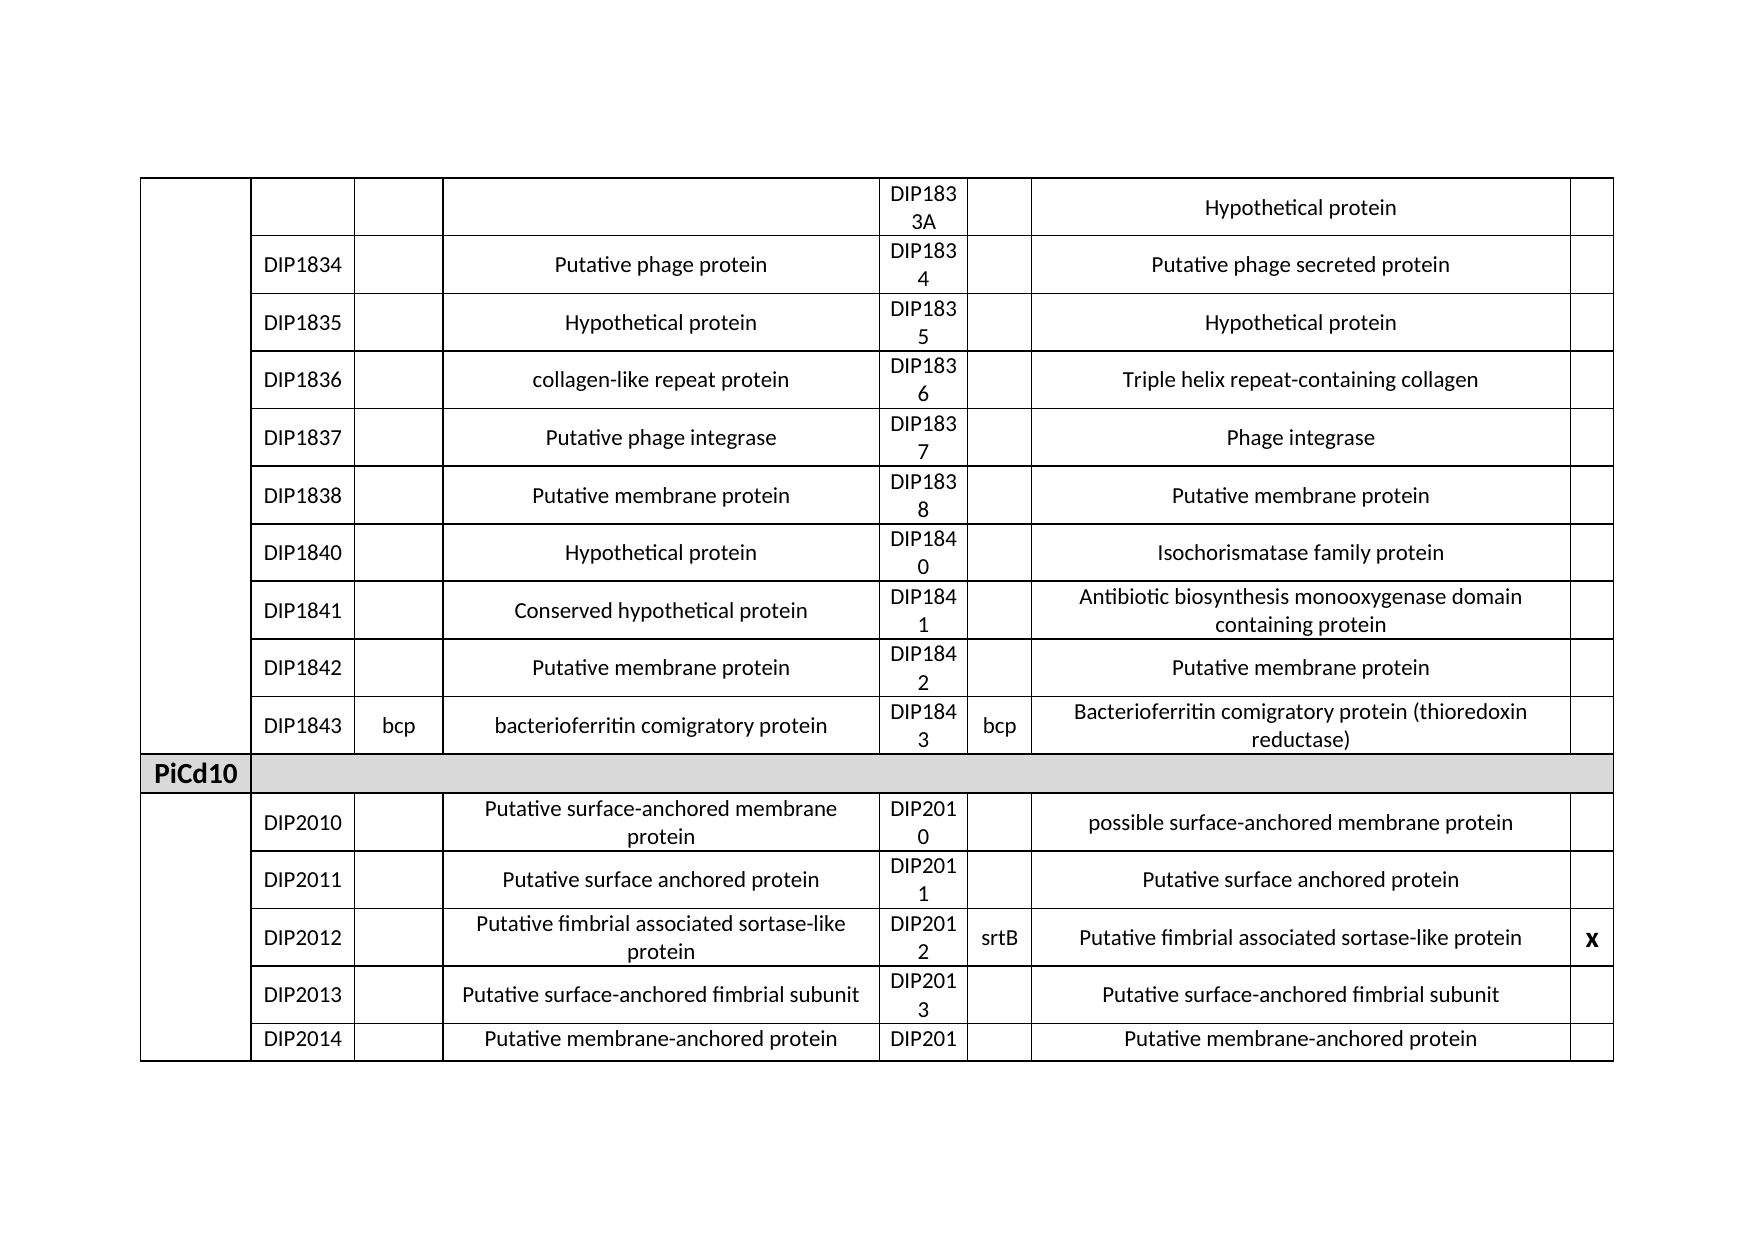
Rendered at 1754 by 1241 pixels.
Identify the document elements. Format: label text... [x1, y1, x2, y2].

table_cell [1571, 1024, 1613, 1060]
table_cell [252, 755, 1613, 792]
table_cell DIP2010 [880, 794, 967, 850]
table_cell PiCd10 [141, 755, 250, 792]
table_cell DIP1843 [252, 697, 354, 753]
table_cell DIP2010 [252, 794, 354, 850]
table_cell DIP2012 [252, 909, 354, 965]
table_cell [355, 352, 442, 408]
table_cell [1571, 794, 1613, 850]
table_cell Hypothetical protein [444, 294, 879, 350]
table_cell Triple helix repeat-containing collagen [1032, 352, 1570, 408]
table_cell DIP1840 [880, 525, 967, 580]
table_cell [355, 794, 442, 850]
table_cell [1571, 236, 1613, 292]
table_cell [355, 852, 442, 907]
table_cell Putative surface anchored protein [444, 852, 879, 907]
table_cell Putative surface-anchored fimbrial subunit [444, 967, 879, 1023]
table_cell DIP1838 [252, 467, 354, 523]
table_cell [1571, 967, 1613, 1023]
table_cell Putative surface-anchored membrane protein [444, 794, 879, 850]
table_cell [355, 525, 442, 580]
table_cell DIP1836 [252, 352, 354, 408]
table_cell [968, 1024, 1031, 1060]
table_cell [355, 967, 442, 1023]
table_cell DIP2011 [252, 852, 354, 907]
table_cell DIP1836 [880, 352, 967, 408]
table_cell DIP1835 [880, 294, 967, 350]
table_cell [355, 1024, 442, 1060]
table_cell Putative membrane protein [1032, 467, 1570, 523]
table_cell Antibiotic biosynthesis monooxygenase domain containing protein [1032, 582, 1570, 638]
table_cell [968, 852, 1031, 907]
table_cell [968, 640, 1031, 696]
table_cell DIP1842 [880, 640, 967, 696]
table_cell DIP1838 [880, 467, 967, 523]
table_cell [968, 236, 1031, 292]
table_cell DIP1837 [252, 409, 354, 465]
table_cell DIP2013 [252, 967, 354, 1023]
table_cell [968, 179, 1031, 235]
table_cell Hypothetical protein [1032, 294, 1570, 350]
table_cell [355, 909, 442, 965]
table_cell bacterioferritin comigratory protein [444, 697, 879, 753]
table_cell Bacterioferritin comigratory protein (thioredoxin reductase) [1032, 697, 1570, 753]
table_cell [1571, 525, 1613, 580]
table_cell DIP2014 [880, 1024, 967, 1060]
table_cell DIP1835 [252, 294, 354, 350]
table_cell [1032, 1024, 1570, 1060]
table_cell [1571, 582, 1613, 638]
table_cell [444, 1024, 879, 1060]
table_cell DIP1837 [880, 409, 967, 465]
table_cell DIP2011 [880, 852, 967, 907]
table_cell [968, 294, 1031, 350]
table_cell Putative fimbrial associated sortase-like protein [1032, 909, 1570, 965]
table_cell [1571, 467, 1613, 523]
table_cell Hypothetical protein [444, 525, 879, 580]
table_cell DIP1842 [252, 640, 354, 696]
table_cell srtB [968, 909, 1031, 965]
table_cell Conserved hypothetical protein [444, 582, 879, 638]
table_cell DIP2012 [880, 909, 967, 965]
table_cell DIP1833A [880, 179, 967, 235]
table_cell [1571, 640, 1613, 696]
table_cell [355, 294, 442, 350]
table_cell Putative surface-anchored fimbrial subunit [1032, 967, 1570, 1023]
table_cell DIP1841 [880, 582, 967, 638]
table_cell [1571, 179, 1613, 235]
table_cell [968, 467, 1031, 523]
table_cell bcp [355, 697, 442, 753]
table_cell [1571, 294, 1613, 350]
table_cell [252, 179, 354, 235]
table_cell possible surface-anchored membrane protein [1032, 794, 1570, 850]
table_cell [968, 525, 1031, 580]
table_cell [1571, 409, 1613, 465]
table_cell DIP1841 [252, 582, 354, 638]
table_cell [355, 582, 442, 638]
table_cell [968, 352, 1031, 408]
table_cell [968, 794, 1031, 850]
table_cell Putative surface anchored protein [1032, 852, 1570, 907]
table_cell Putative phage protein [444, 236, 879, 292]
table_cell Putative phage secreted protein [1032, 236, 1570, 292]
table_cell [355, 409, 442, 465]
table_cell Putative fimbrial associated sortase-like protein [444, 909, 879, 965]
table_cell DIP2013 [880, 967, 967, 1023]
table_cell bcp [968, 697, 1031, 753]
table_cell Hypothetical protein [1032, 179, 1570, 235]
table_cell x [1571, 909, 1613, 965]
table_cell [355, 640, 442, 696]
table_cell [355, 236, 442, 292]
table_cell DIP1843 [880, 697, 967, 753]
table_cell [1571, 352, 1613, 408]
table_cell collagen-like repeat protein [444, 352, 879, 408]
table_cell [968, 967, 1031, 1023]
table_cell [355, 467, 442, 523]
table_cell DIP1834 [252, 236, 354, 292]
table_cell [444, 179, 879, 235]
table_cell DIP2014 [252, 1024, 354, 1060]
table_cell [968, 582, 1031, 638]
table_cell [141, 794, 250, 1060]
table_cell Isochorismatase family protein [1032, 525, 1570, 580]
table_cell Putative membrane protein [444, 640, 879, 696]
table_cell Putative membrane protein [1032, 640, 1570, 696]
table_cell Phage integrase [1032, 409, 1570, 465]
table_cell Putative phage integrase [444, 409, 879, 465]
table_cell DIP1834 [880, 236, 967, 292]
table_cell Putative membrane protein [444, 467, 879, 523]
table_cell DIP1840 [252, 525, 354, 580]
table_cell [1571, 852, 1613, 907]
table_cell [968, 409, 1031, 465]
table_cell [355, 179, 442, 235]
table_cell [1571, 697, 1613, 753]
